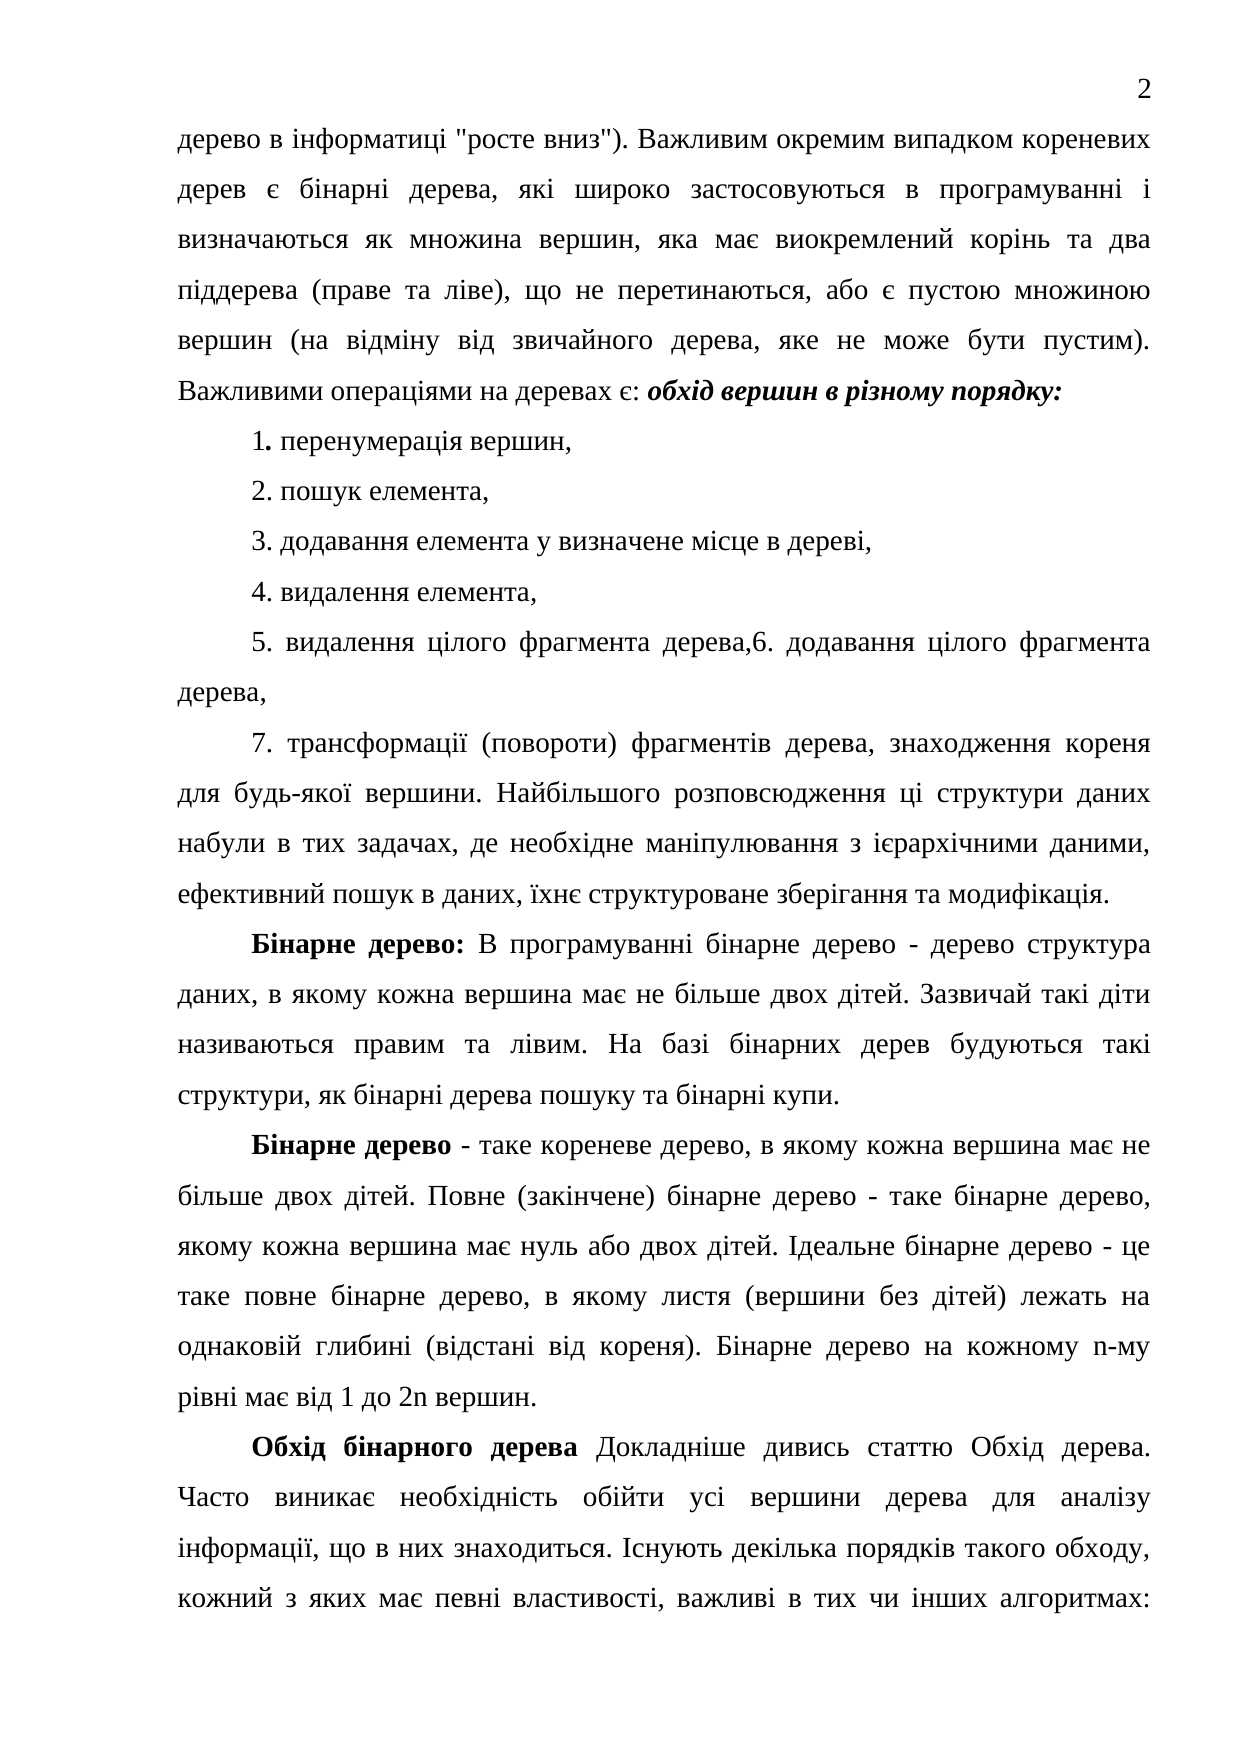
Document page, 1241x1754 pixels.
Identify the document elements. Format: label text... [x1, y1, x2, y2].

text 2. пошук елемента, [177, 473, 1152, 507]
text 5. видалення цілого фрагмента дерева,6. додавання цілого фрагмента дерева, [177, 624, 1152, 708]
text Бінарне дерево - таке кореневе дерево, в якому кожна вершина має не більше двох дітей. Повне (закінчене) бінарне дерево - таке бінарне дерево, якому кожна вершина має нуль або двох дітей. Ідеальне бінарне дерево - це таке повне бінарне дерево, в якому листя (вершини без дітей) лежать на однаковій глибині (відстані від кореня). Бінарне дерево на кожному n-му рівні має від 1 до 2n вершин. [177, 1127, 1152, 1412]
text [177, 121, 1152, 406]
text 1. перенумерація вершин, [177, 423, 1152, 456]
text 4. видалення елемента, [177, 574, 1152, 607]
text 3. додавання елемента у визначене місце в дереві, [177, 523, 1152, 557]
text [177, 1429, 1152, 1614]
text Бінарне дерево: В програмуванні бінарне дерево - дерево структура даних, в якому кожна вершина має не більше двох дітей. Зазвичай такі діти називаються правим та лівим. На базі бінарних дерев будуються такі структури, як бінарні дерева пошуку та бінарні купи. [177, 926, 1152, 1111]
text 7. трансформації (повороти) фрагментів дерева, знаходження кореня для будь-якої вершини. Найбільшого розповсюдження ці структури даних набули в тих задачах, де необхідне маніпулювання з ієрархічними даними, ефективний пошук в даних, їхнє структуроване зберігання та модифікація. [177, 725, 1152, 909]
